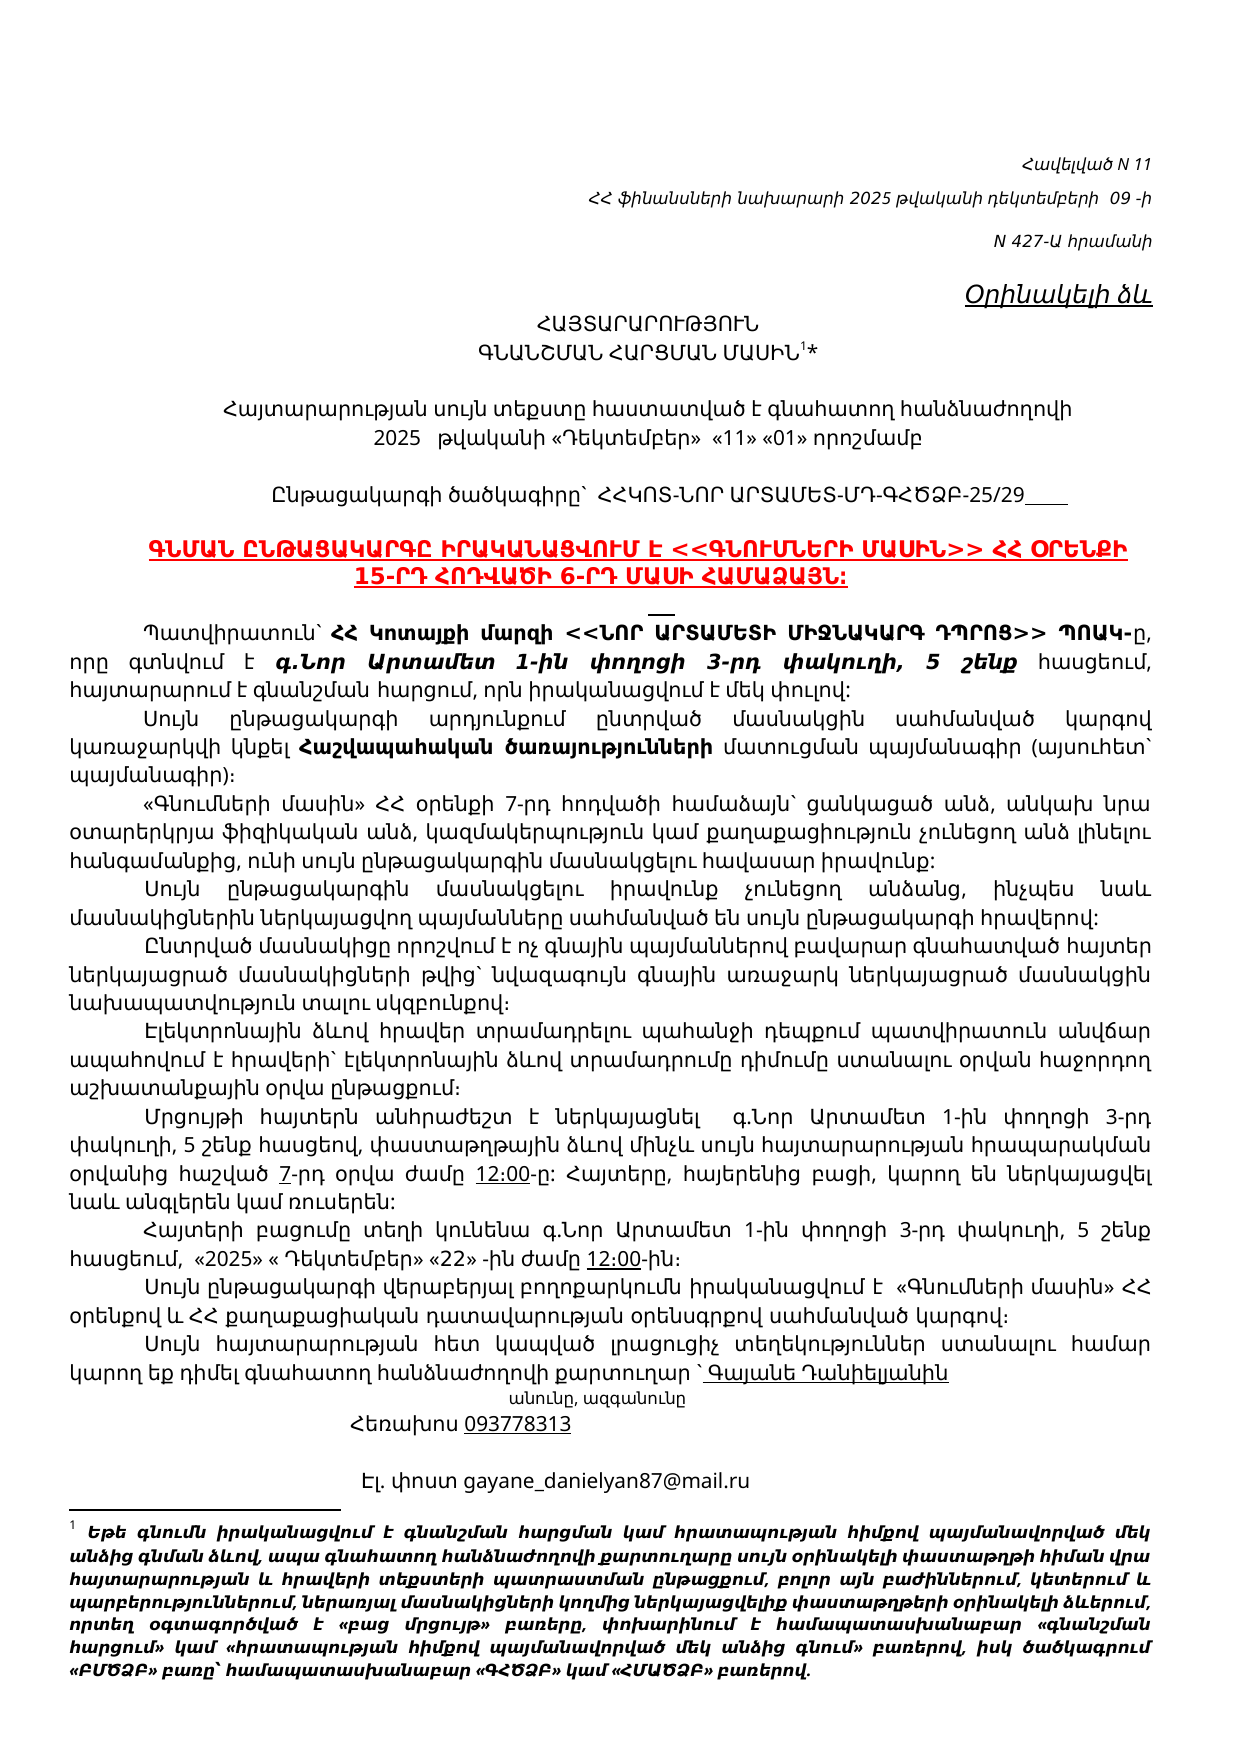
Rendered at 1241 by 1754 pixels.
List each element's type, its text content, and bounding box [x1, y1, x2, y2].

text ԳՆՄԱՆ ԸՆԹԱՑԱԿԱՐԳԸ ԻՐԱԿԱՆԱՑՎՈՒՄ Է <<ԳՆՈՒՄՆԵՐԻ ՄԱՍԻՆ>> ՀՀ ՕՐԵՆՔԻ 15-ՐԴ ՀՈԴՎԱԾԻ 6-ՐԴ ՄԱՍԻ ՀԱՄԱՁԱՅՆ։ [69, 537, 1132, 590]
text Սույն ընթացակարգի վերաբերյալ բողոքարկումն իրականացվում է «Գնումների մասին» ՀՀ օրենքով և ՀՀ քաղաքացիական դատավարության օրենսգրքով սահմանված կարգով։ [69, 1272, 1152, 1329]
text Հայտարարության սույն տեքստը հաստատված է գնահատող հանձնաժողովի [69, 394, 1152, 423]
text Օրինակելի ձև [69, 280, 1152, 309]
text Էլեկտրոնային ձևով հրավեր տրամադրելու պահանջի դեպքում պատվիրատուն անվճար ապահովում է հրավերի` էլեկտրոնային ձևով տրամադրումը դիմումը ստանալու օրվան հաջորդող աշխատանքային օրվա ընթացքում։ [69, 1017, 1152, 1102]
text ՀՀ ֆինանսների նախարարի 2025 թվականի դեկտեմբերի 09 -ի [69, 186, 1152, 209]
text Սույն ընթացակարգի արդյունքում ընտրված մասնակցին սահմանված կարգով կառաջարկվի կնքել Հաշվապահական ծառայությունների մատուցման պայմանագիր (այսուհետ` պայմանագիր)։ [69, 704, 1152, 789]
text Հեռախոս 093778313 [69, 1409, 1152, 1437]
text Սույն ընթացակարգին մասնակցելու իրավունք չունեցող անձանց, ինչպես նաև մասնակիցներին ներկայացվող պայմանները սահմանված են սույն ընթացակարգի հրավերով: [69, 874, 1152, 931]
text Հայտերի բացումը տեղի կունենա գ.Նոր Արտամետ 1-ին փողոցի 3-րդ փակուղի, 5 շենք հասցեում, «2025» « Դեկտեմբեր» «22» -ին ժամը 12։00-ին։ [69, 1216, 1152, 1272]
text Պատվիրատուն` ՀՀ Կոտայքի մարզի <<ՆՈՐ ԱՐՏԱՄԵՏԻ ՄԻՋՆԱԿԱՐԳ ԴՊՐՈՑ>> ՊՈԱԿ-ը, որը գտնվում է գ.Նոր Արտամետ 1-ին փողոցի 3-րդ փակուղի, 5 շենք հասցեում, հայտարարում է գնանշման հարցում, որն իրականացվում է մեկ փուլով: [69, 618, 1152, 704]
text Սույն հայտարարության հետ կապված լրացուցիչ տեղեկություններ ստանալու համար կարող եք դիմել գնահատող հանձնաժողովի քարտուղար ` Գայանե Դանիելյանին [69, 1329, 1152, 1386]
text Ընտրված մասնակիցը որոշվում է ոչ գնային պայմաններով բավարար գնահատված հայտեր ներկայացրած մասնակիցների թվից` նվազագույն գնային առաջարկ ներկայացրած մասնակցին նախապատվություն տալու սկզբունքով։ [69, 931, 1152, 1017]
text Ընթացակարգի ծածկագիրը` ՀՀԿՈՏ-ՆՈՐ ԱՐՏԱՄԵՏ-ՄԴ-ԳՀԾՁԲ-25/29 [69, 480, 1152, 508]
text անունը, ազգանունը [69, 1386, 1152, 1409]
text 2025 թվականի «Դեկտեմբեր» «11» «01» որոշմամբ [69, 423, 1152, 451]
text Էլ. փոստ gayane_danielyan87@mail.ru [69, 1466, 1152, 1494]
text N 427-Ա հրամանի [69, 232, 1152, 251]
text Մրցույթի հայտերն անհրաժեշտ է ներկայացնել գ.Նոր Արտամետ 1-ին փողոցի 3-րդ փակուղի, 5 շենք հասցեով, փաստաթղթային ձևով մինչև սույն հայտարարության հրապարակման օրվանից հաշված 7-րդ օրվա ժամը 12։00-ը: Հայտերը, հայերենից բացի, կարող են ներկայացվել նաև անգլերեն կամ ռուսերեն: [69, 1102, 1152, 1216]
text «Գնումների մասին» ՀՀ օրենքի 7-րդ հոդվածի համաձայն` ցանկացած անձ, անկախ նրա օտարերկրյա ֆիզիկական անձ, կազմակերպություն կամ քաղաքացիություն չունեցող անձ լինելու հանգամանքից, ունի սույն ընթացակարգին մասնակցելու հավասար իրավունք: [69, 789, 1152, 874]
text ՀԱՅՏԱՐԱՐՈՒԹՅՈՒՆ [69, 309, 1152, 338]
text ԳՆԱՆՇՄԱՆ ՀԱՐՑՄԱՆ ՄԱՍԻՆ* [69, 338, 1152, 366]
text Հավելված N 11 [69, 152, 1152, 175]
